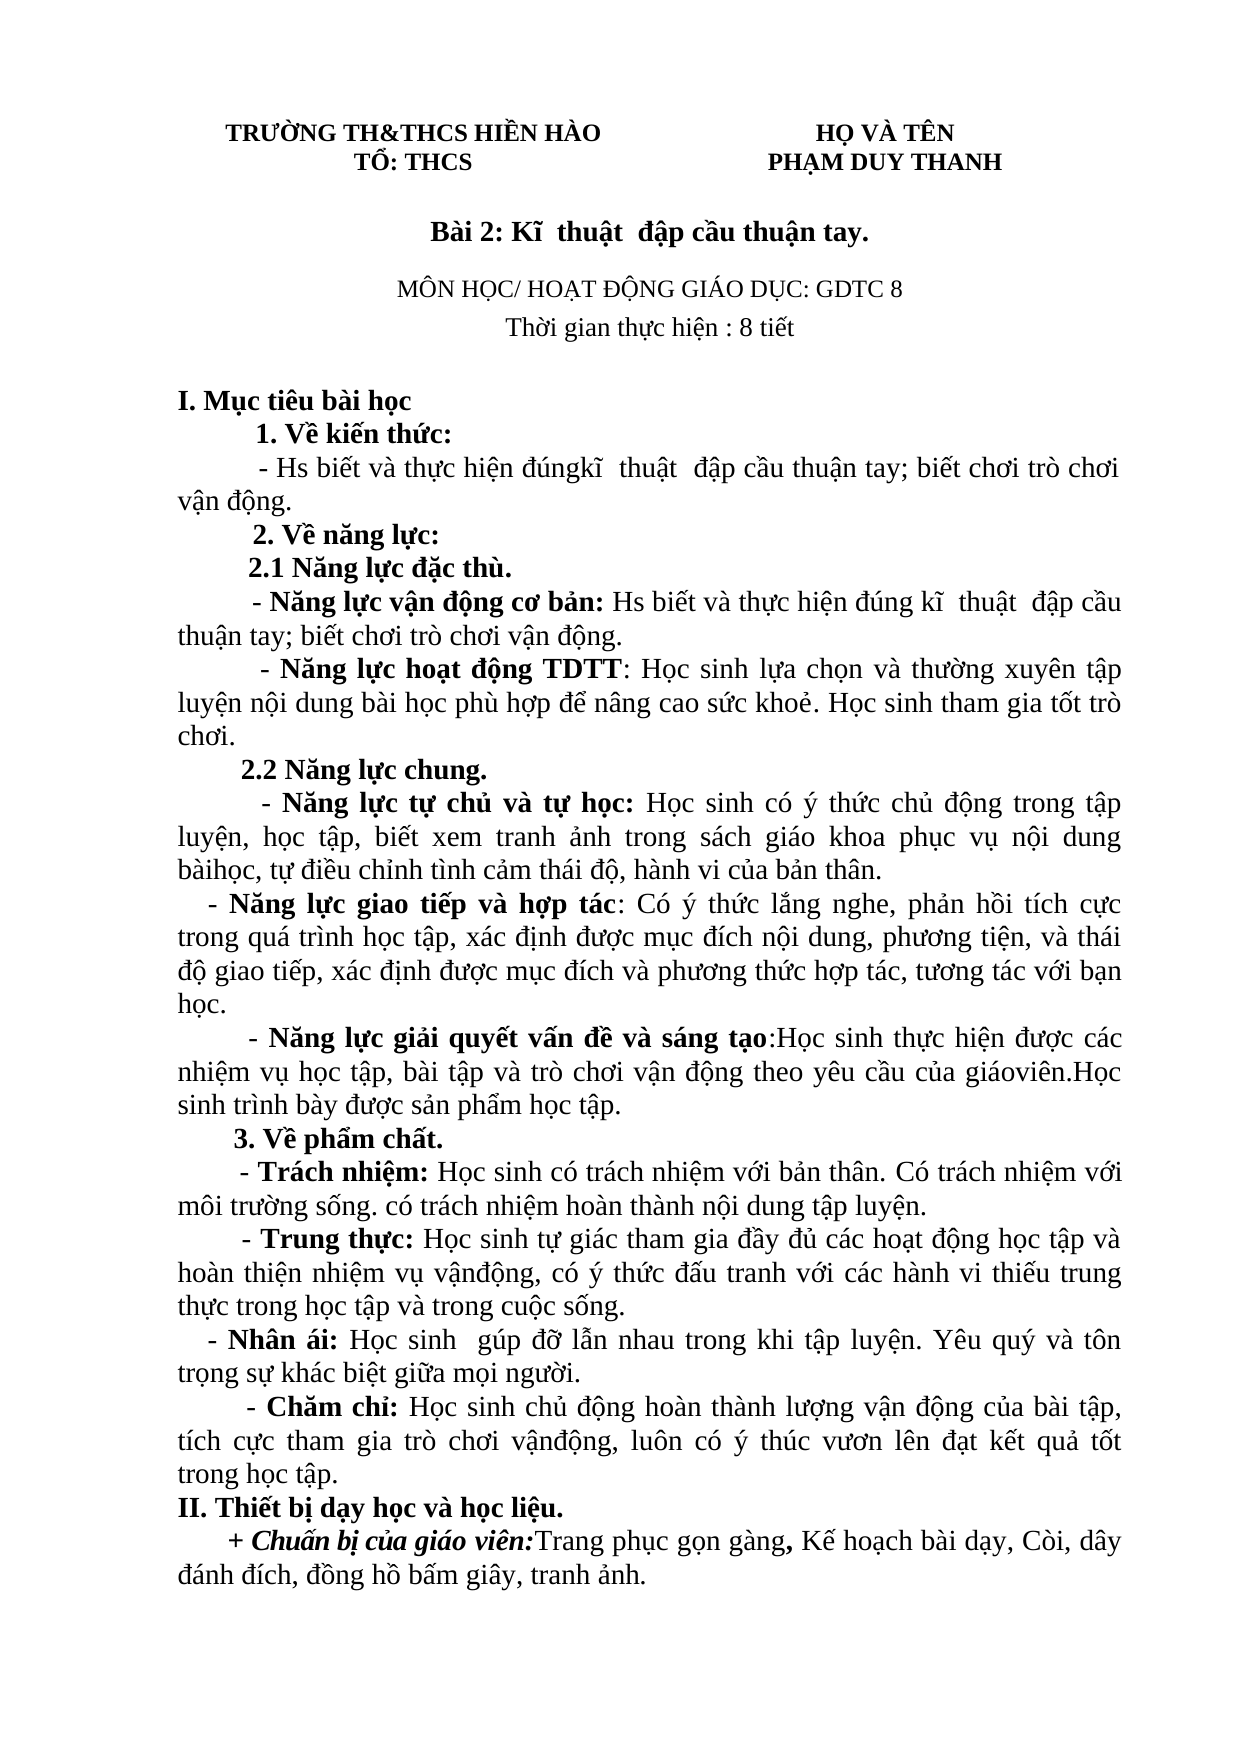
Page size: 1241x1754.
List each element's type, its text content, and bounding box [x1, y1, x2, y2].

table_header TRƯỜNG TH&THCS HIỀN HÀO TỔ: THCS [177, 118, 649, 176]
text Thời gian thực hiện : 8 tiết [177, 307, 1122, 344]
text - Năng lực hoạt động TDTT: Học sinh lựa chọn và thường xuyên tập luyện nội dung bài học phù hợp để nâng cao sức khoẻ. Học sinh tham gia tốt trò chơi. [177, 651, 1122, 752]
text 2.2 Năng lực chung. [177, 752, 1122, 785]
text 3. Về phẩm chất. [177, 1121, 1122, 1154]
text - Hs biết và thực hiện đúngkĩ thuật đập cầu thuận tay; biết chơi trò chơi vận động. [177, 450, 1122, 517]
subtitle 1. Về kiến thức: [177, 416, 1122, 450]
text 2. Về năng lực: [177, 517, 1122, 551]
text - Nhân ái: Học sinh gúp đỡ lẫn nhau trong khi tập luyện. Yêu quý và tôn trọng sự khác biệt giữa mọi người. [177, 1322, 1123, 1389]
text - Chăm chỉ: Học sinh chủ động hoàn thành lượng vận động của bài tập, tích cực tham gia trò chơi vậnđộng, luôn có ý thúc vươn lên đạt kết quả tốt trong học tập. [177, 1389, 1123, 1490]
text Bài 2: Kĩ thuật đập cầu thuận tay. [177, 214, 1122, 248]
text - Trách nhiệm: Học sinh có trách nhiệm với bản thân. Có trách nhiệm với môi trường sống. có trách nhiệm hoàn thành nội dung tập luyện. [177, 1154, 1123, 1221]
subtitle 2.1 Năng lực đặc thù. [177, 551, 1122, 584]
text - Năng lực giải quyết vấn đề và sáng tạo:Học sinh thực hiện được các nhiệm vụ học tập, bài tập và trò chơi vận động theo yêu cầu của giáoviên.Học sinh trình bày được sản phẩm học tập. [177, 1020, 1123, 1121]
text - Năng lực tự chủ và tự học: Học sinh có ý thức chủ động trong tập luyện, học tập, biết xem tranh ảnh trong sách giáo khoa phục vụ nội dung bàihọc, tự điều chỉnh tình cảm thái độ, hành vi của bản thân. [177, 785, 1122, 886]
text MÔN HỌC/ HOẠT ĐỘNG GIÁO DỤC: GDTC 8 [177, 265, 1122, 303]
text I. Mục tiêu bài học [177, 383, 1122, 416]
text - Năng lực vận động cơ bản: Hs biết và thực hiện đúng kĩ thuật đập cầu thuận tay; biết chơi trò chơi vận động. [177, 584, 1122, 651]
subtitle II. Thiết bị dạy học và học liệu. [177, 1490, 1122, 1523]
text - Trung thực: Học sinh tự giác tham gia đầy đủ các hoạt động học tập và hoàn thiện nhiệm vụ vậnđộng, có ý thức đấu tranh với các hành vi thiếu trung thực trong học tập và trong cuộc sống. [177, 1221, 1123, 1322]
table_header HỌ VÀ TÊN PHẠM DUY THANH [649, 118, 1121, 176]
text - Năng lực giao tiếp và hợp tác: Có ý thức lắng nghe, phản hồi tích cực trong quá trình học tập, xác định được mục đích nội dung, phương tiện, và thái độ giao tiếp, xác định được mục đích và phương thức hợp tác, tương tác với bạn học. [177, 886, 1123, 1020]
subtitle + Chuấn bị của giáo viên:Trang phục gọn gàng, Kế hoạch bài dạy, Còi, dây đánh đích, đồng hồ bấm giây, tranh ảnh. [177, 1523, 1122, 1590]
